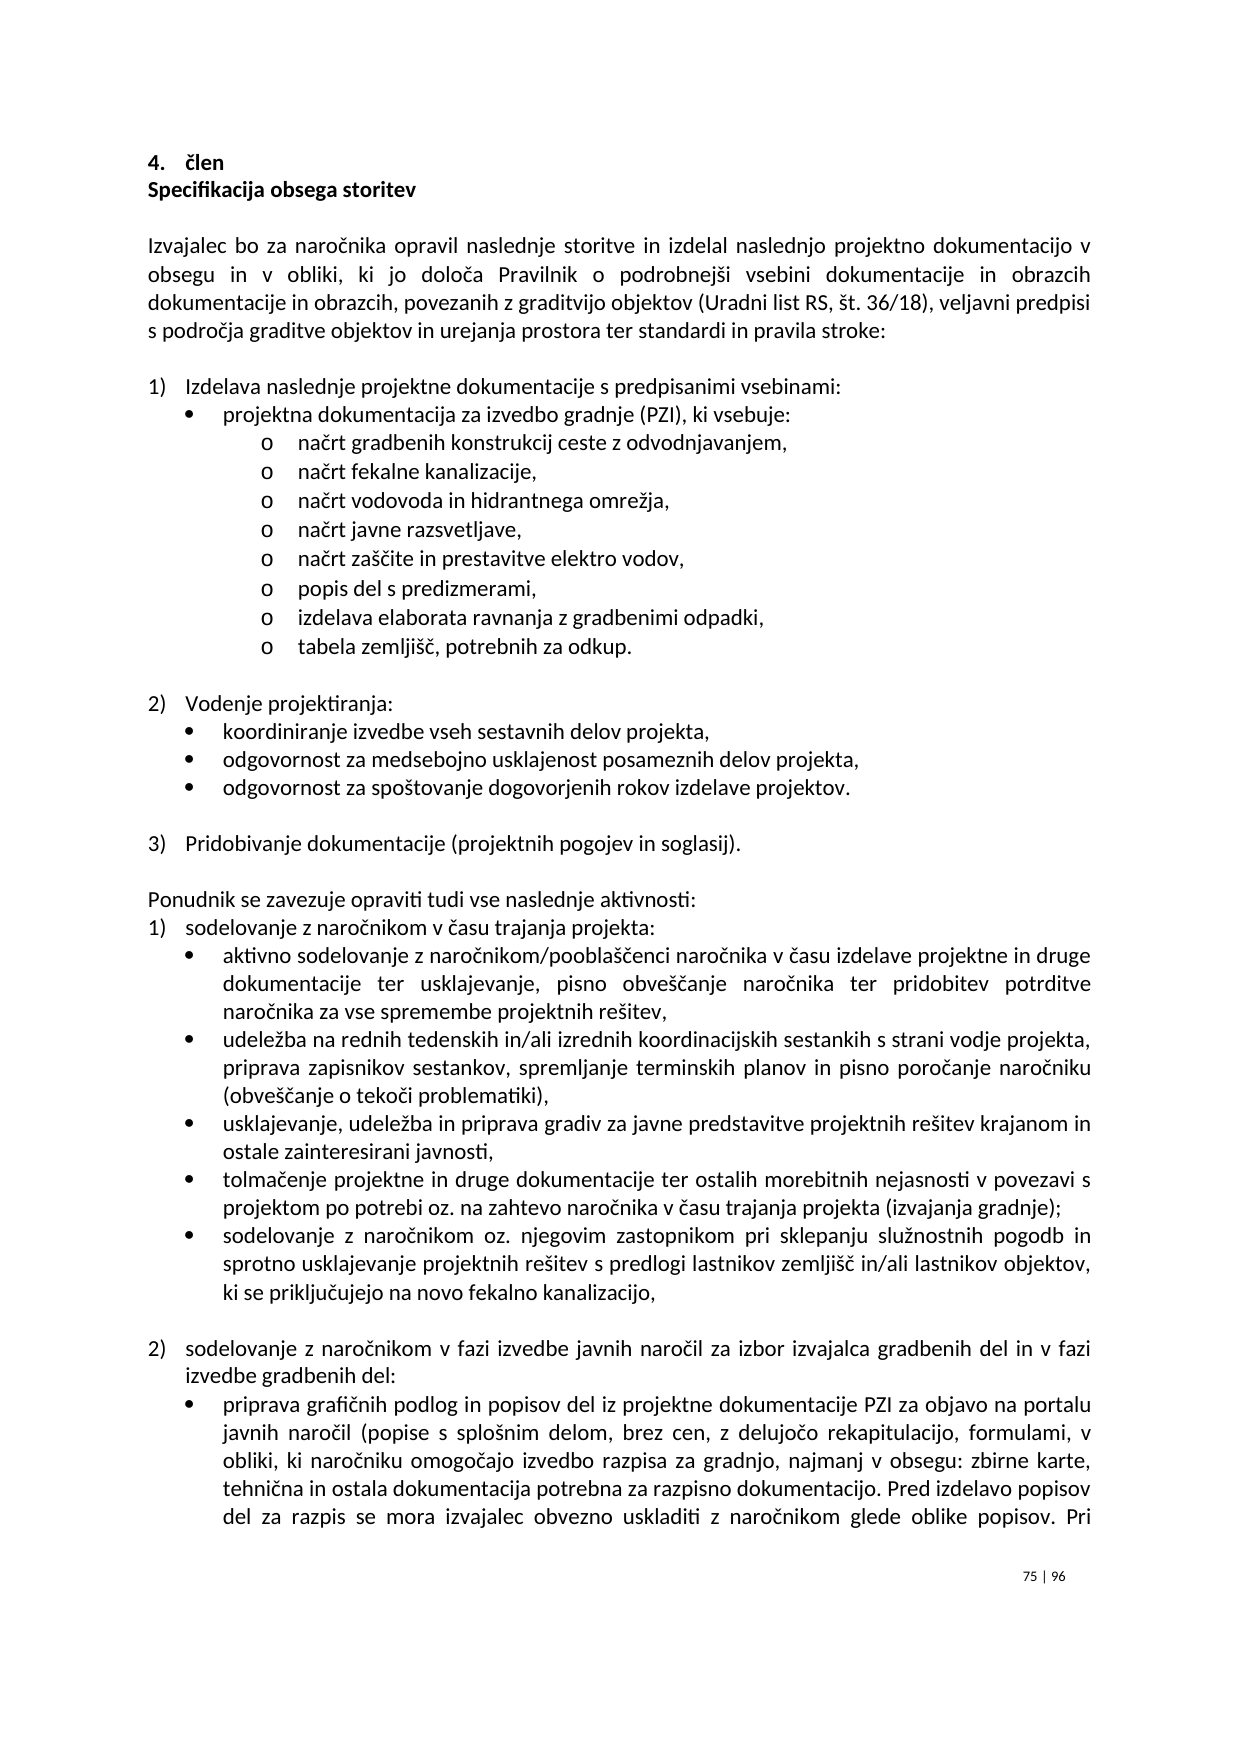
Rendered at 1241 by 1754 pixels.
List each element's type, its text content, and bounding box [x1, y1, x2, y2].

list načrt gradbenih konstrukcij ceste z odvodnjavanjem, [260, 428, 1093, 457]
list načrt zaščite in prestavitve elektro vodov, [260, 544, 1093, 574]
list aktivno sodelovanje z naročnikom/pooblaščenci naročnika v času izdelave projektne in druge dokumentacije ter usklajevanje, pisno obveščanje naročnika ter pridobitev potrditve naročnika za vse spremembe projektnih rešitev, [185, 941, 1093, 1025]
text Izvajalec bo za naročnika opravil naslednje storitve in izdelal naslednjo projektno dokumentacijo v obsegu in v obliki, ki jo določa Pravilnik o podrobnejši vsebini dokumentacije in obrazcih dokumentacije in obrazcih, povezanih z graditvijo objektov (Uradni list RS, št. 36/18), veljavni predpisi s področja graditve objektov in urejanja prostora ter standardi in pravila stroke: [148, 232, 1093, 344]
list načrt vodovoda in hidrantnega omrežja, [260, 486, 1093, 515]
list odgovornost za spoštovanje dogovorjenih rokov izdelave projektov. [185, 773, 1093, 801]
list usklajevanje, udeležba in priprava gradiv za javne predstavitve projektnih rešitev krajanom in ostale zainteresirani javnosti, [185, 1109, 1093, 1166]
list sodelovanje z naročnikom v fazi izvedbe javnih naročil za izbor izvajalca gradbenih del in v fazi izvedbe gradbenih del: [148, 1334, 1093, 1390]
list tabela zemljišč, potrebnih za odkup. [260, 632, 1093, 661]
list Pridobivanje dokumentacije (projektnih pogojev in soglasij). [148, 829, 1093, 857]
list koordiniranje izvedbe vseh sestavnih delov projekta, [185, 717, 1093, 745]
list Izdelava naslednje projektne dokumentacije s predpisanimi vsebinami: [148, 372, 1093, 400]
list sodelovanje z naročnikom v času trajanja projekta: [148, 913, 1093, 941]
list sodelovanje z naročnikom oz. njegovim zastopnikom pri sklepanju služnostnih pogodb in sprotno usklajevanje projektnih rešitev s predlogi lastnikov zemljišč in/ali lastnikov objektov, ki se priključujejo na novo fekalno kanalizacijo, [185, 1222, 1093, 1306]
list projektna dokumentacija za izvedbo gradnje (PZI), ki vsebuje: [185, 400, 1093, 428]
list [185, 1390, 1093, 1530]
list popis del s predizmerami, [260, 574, 1093, 603]
list načrt fekalne kanalizacije, [260, 457, 1093, 486]
list člen [148, 148, 1093, 176]
list Vodenje projektiranja: [148, 689, 1093, 717]
text Specifikacija obsega storitev [148, 176, 1093, 204]
list odgovornost za medsebojno usklajenost posameznih delov projekta, [185, 745, 1093, 773]
list izdelava elaborata ravnanja z gradbenimi odpadki, [260, 603, 1093, 632]
list udeležba na rednih tedenskih in/ali izrednih koordinacijskih sestankih s strani vodje projekta, priprava zapisnikov sestankov, spremljanje terminskih planov in pisno poročanje naročniku (obveščanje o tekoči problematiki), [185, 1025, 1093, 1109]
list tolmačenje projektne in druge dokumentacije ter ostalih morebitnih nejasnosti v povezavi s projektom po potrebi oz. na zahtevo naročnika v času trajanja projekta (izvajanja gradnje); [185, 1166, 1093, 1222]
text Ponudnik se zavezuje opraviti tudi vse naslednje aktivnosti: [148, 885, 1093, 913]
list načrt javne razsvetljave, [260, 515, 1093, 544]
